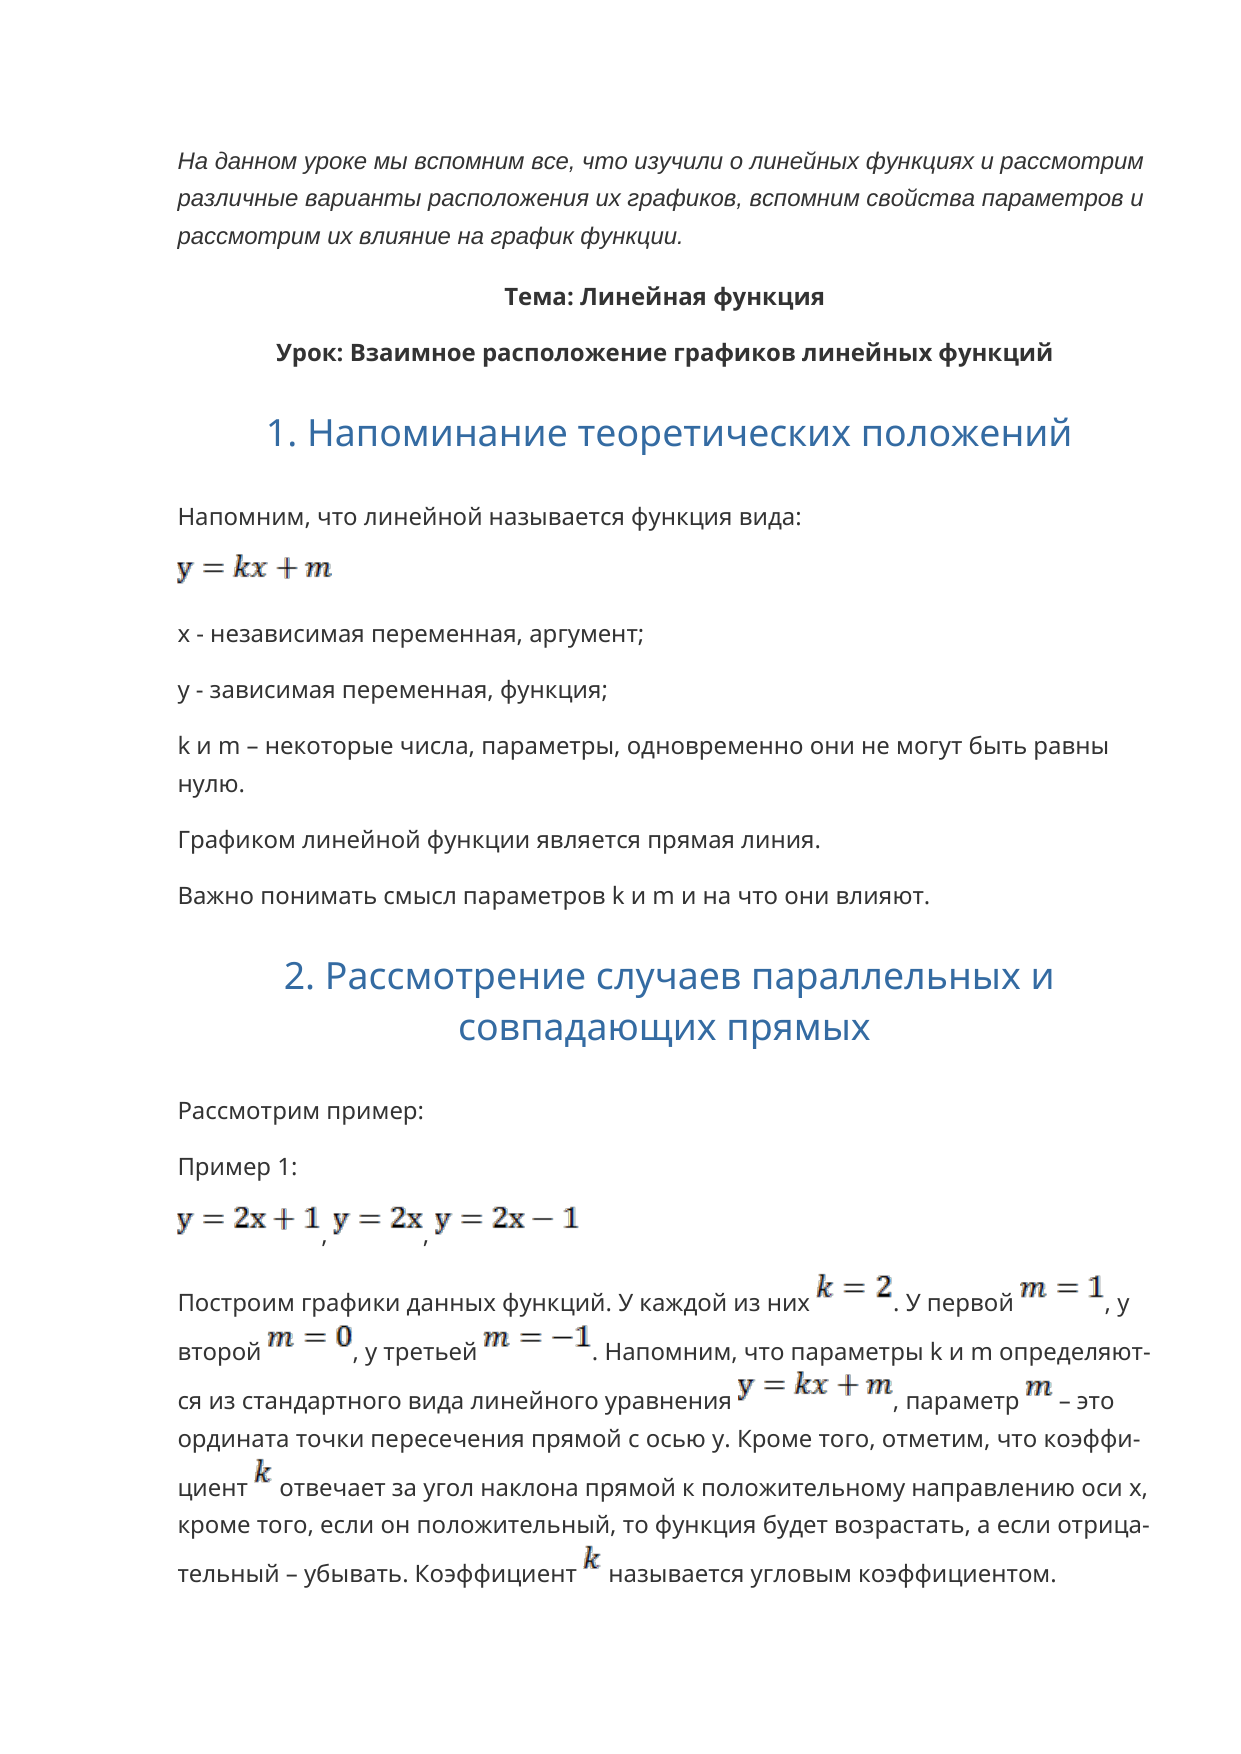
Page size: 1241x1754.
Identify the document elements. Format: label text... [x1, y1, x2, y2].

text k и m – некоторые числа, параметры, одновременно они не могут быть равны нулю. [177, 724, 1152, 799]
text Урок: Взаимное расположение графиков линейных функций [177, 331, 1152, 368]
text На данном уроке мы вспомним все, что изучили о линейных функциях и рассмотрим различные варианты расположения их графиков, вспомним свойства параметров и рассмотрим их влияние на график функции. [177, 137, 1152, 249]
picture [816, 1269, 893, 1312]
text Важно понимать смысл параметров k и m и на что они влияют. [177, 874, 1152, 912]
text Напомним, что линейной называется функция вида: [177, 494, 1152, 532]
text Пример 1: [177, 1145, 1152, 1182]
picture [177, 1201, 321, 1244]
picture [177, 550, 332, 593]
picture [483, 1318, 592, 1361]
text Рассмотрим пример: [177, 1089, 1152, 1126]
picture [1020, 1269, 1105, 1312]
text Тема: Линейная функция [177, 274, 1152, 312]
picture [435, 1201, 580, 1244]
text 1. Напоминание теоретических положений [177, 406, 1152, 457]
picture [267, 1318, 353, 1361]
text x - независимая переменная, аргумент; [177, 612, 1152, 649]
text Графиком линейной функции является прямая линия. [177, 818, 1152, 855]
text у - зависимая переменная, функция; [177, 668, 1152, 705]
picture [333, 1201, 423, 1244]
picture [1025, 1367, 1053, 1410]
picture [254, 1454, 273, 1497]
text Построим графики данных функций. У каждой из них . У первой , у второй , у третьей . Напомним, что параметры k и m определяются из стандартного вида линейного уравнения , параметр – это ордината точки пересечения прямой с осью у. Кроме того, отметим, что коэффициент отвечает за угол наклона прямой к положительному направлению оси х, кроме того, если он положительный, то функция будет возрастать, а если отрицательный – убывать. Коэффициент называется угловым коэффициентом. [177, 1269, 1152, 1590]
picture [583, 1540, 602, 1583]
picture [738, 1367, 893, 1410]
text 2. Рассмотрение случаев параллельных и совпадающих прямых [177, 949, 1152, 1051]
